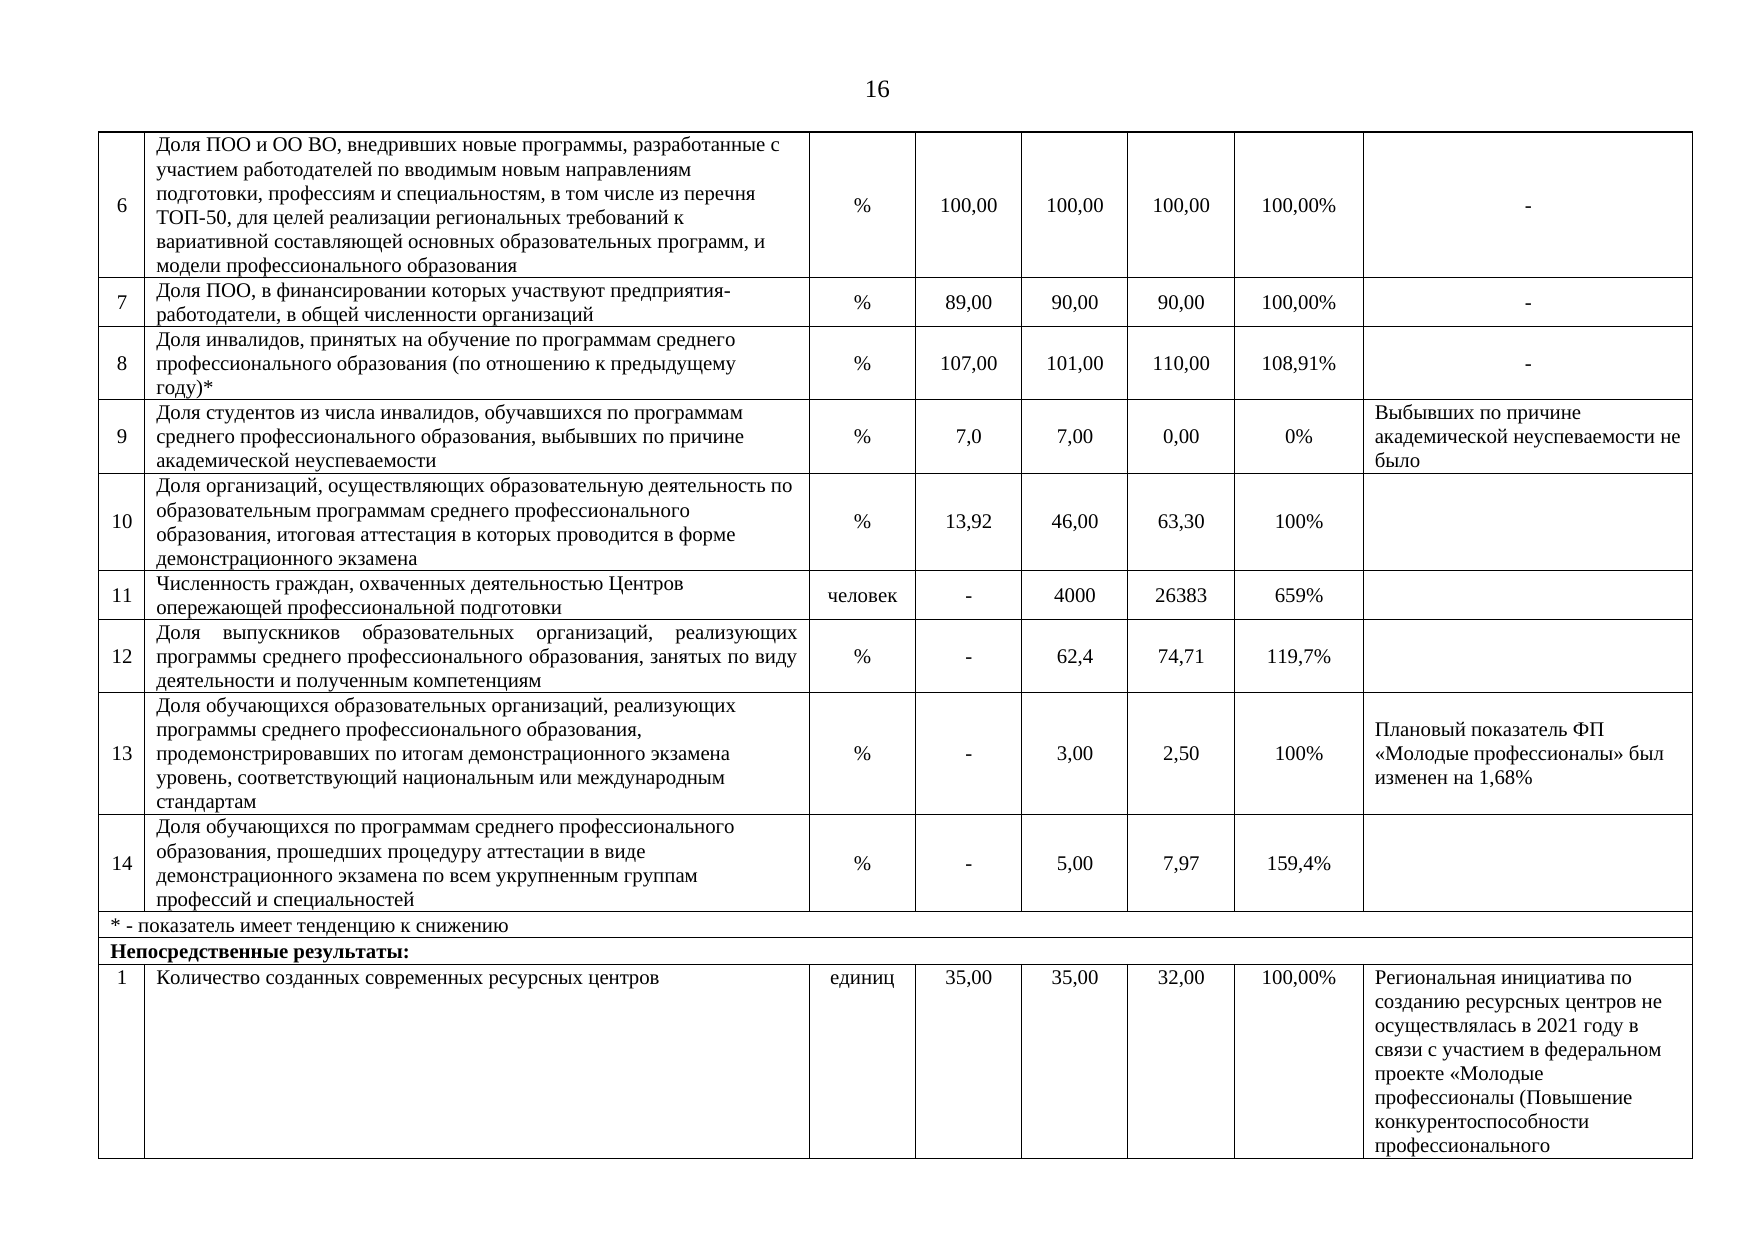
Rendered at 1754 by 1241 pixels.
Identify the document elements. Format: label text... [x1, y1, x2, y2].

table_cell % [810, 474, 915, 570]
table_cell 2,50 [1128, 693, 1234, 813]
table_cell 5,00 [1022, 815, 1127, 911]
table_cell 100% [1235, 693, 1363, 813]
table_cell % [810, 815, 915, 911]
table_cell * - показатель имеет тенденцию к снижению [99, 912, 1692, 937]
table_cell 90,00 [1022, 278, 1127, 326]
table_cell 32,00 [1128, 965, 1234, 1157]
table_cell - [916, 815, 1021, 911]
table_cell - [1364, 327, 1692, 399]
table_cell 659% [1235, 571, 1363, 619]
table_cell единиц [810, 965, 915, 1157]
table_cell Доля обучающихся по программам среднего профессионального образования, прошедших процедуру аттестации в виде демонстрационного экзамена по всем укрупненным группам профессий и специальностей [145, 815, 809, 911]
table_cell 7 [99, 278, 144, 326]
table_cell 62,4 [1022, 620, 1127, 692]
table_cell 100,00 [1022, 133, 1127, 277]
table_cell 100,00% [1235, 133, 1363, 277]
table_cell 13 [99, 693, 144, 813]
table_cell 35,00 [1022, 965, 1127, 1157]
table_cell Доля инвалидов, принятых на обучение по программам среднего профессионального образования (по отношению к предыдущему году)* [145, 327, 809, 399]
table_cell 110,00 [1128, 327, 1234, 399]
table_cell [145, 965, 809, 1157]
table_cell - [916, 571, 1021, 619]
table_cell [1364, 474, 1692, 570]
table_cell - [916, 620, 1021, 692]
table_cell % [810, 620, 915, 692]
table_cell 101,00 [1022, 327, 1127, 399]
table_cell 10 [99, 474, 144, 570]
table_cell 1 [99, 965, 144, 1157]
table_cell 108,91% [1235, 327, 1363, 399]
table_cell 100,00% [1235, 278, 1363, 326]
table_cell 46,00 [1022, 474, 1127, 570]
table_cell 119,7% [1235, 620, 1363, 692]
table_cell Доля выпускников образовательных организаций, реализующих программы среднего профессионального образования, занятых по виду деятельности и полученным компетенциям [145, 620, 809, 692]
table_cell 107,00 [916, 327, 1021, 399]
table_cell 4000 [1022, 571, 1127, 619]
table_cell Доля обучающихся образовательных организаций, реализующих программы среднего профессионального образования, продемонстрировавших по итогам демонстрационного экзамена уровень, соответствующий национальным или международным стандартам [145, 693, 809, 813]
table_cell 8 [99, 327, 144, 399]
table_cell 100,00 [1128, 133, 1234, 277]
table_cell 74,71 [1128, 620, 1234, 692]
table_cell 14 [99, 815, 144, 911]
table_cell 13,92 [916, 474, 1021, 570]
table_cell Выбывших по причине академической неуспеваемости не было [1364, 400, 1692, 472]
table_cell Непосредственные результаты: [99, 938, 1692, 964]
table_cell 35,00 [916, 965, 1021, 1157]
table_cell % [810, 400, 915, 472]
table_cell 11 [99, 571, 144, 619]
table_cell Доля ПОО, в финансировании которых участвуют предприятия-работодатели, в общей численности организаций [145, 278, 809, 326]
table_cell 90,00 [1128, 278, 1234, 326]
table_cell [1364, 620, 1692, 692]
table_cell Численность граждан, охваченных деятельностью Центров опережающей профессиональной подготовки [145, 571, 809, 619]
table_cell 100% [1235, 474, 1363, 570]
table_cell Доля студентов из числа инвалидов, обучавшихся по программам среднего профессионального образования, выбывших по причине академической неуспеваемости [145, 400, 809, 472]
table_cell 63,30 [1128, 474, 1234, 570]
table_cell 12 [99, 620, 144, 692]
table_cell 6 [99, 133, 144, 277]
table_cell 7,00 [1022, 400, 1127, 472]
table_cell % [810, 278, 915, 326]
table_cell 9 [99, 400, 144, 472]
table_cell % [810, 327, 915, 399]
table_cell % [810, 693, 915, 813]
table_cell 3,00 [1022, 693, 1127, 813]
table_cell [1364, 571, 1692, 619]
table_cell 89,00 [916, 278, 1021, 326]
table_cell - [916, 693, 1021, 813]
table_cell Доля организаций, осуществляющих образовательную деятельность по образовательным программам среднего профессионального образования, итоговая аттестация в которых проводится в форме демонстрационного экзамена [145, 474, 809, 570]
table_cell 100,00 [916, 133, 1021, 277]
table_cell Доля ПОО и ОО ВО, внедривших новые программы, разработанные с участием работодателей по вводимым новым направлениям подготовки, профессиям и специальностям, в том числе из перечня ТОП-50, для целей реализации региональных требований к вариативной составляющей основных образовательных программ, и модели профессионального образования [145, 133, 809, 277]
table_cell 100,00% [1235, 965, 1363, 1157]
table_cell 7,97 [1128, 815, 1234, 911]
table_cell человек [810, 571, 915, 619]
table_cell 0,00 [1128, 400, 1234, 472]
table_cell Плановый показатель ФП «Молодые профессионалы» был изменен на 1,68% [1364, 693, 1692, 813]
table_cell - [1364, 278, 1692, 326]
table_cell 159,4% [1235, 815, 1363, 911]
table_cell 0% [1235, 400, 1363, 472]
table_cell - [1364, 133, 1692, 277]
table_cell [1364, 965, 1692, 1157]
table_cell [1364, 815, 1692, 911]
table_cell 26383 [1128, 571, 1234, 619]
table_cell 7,0 [916, 400, 1021, 472]
table_cell % [810, 133, 915, 277]
